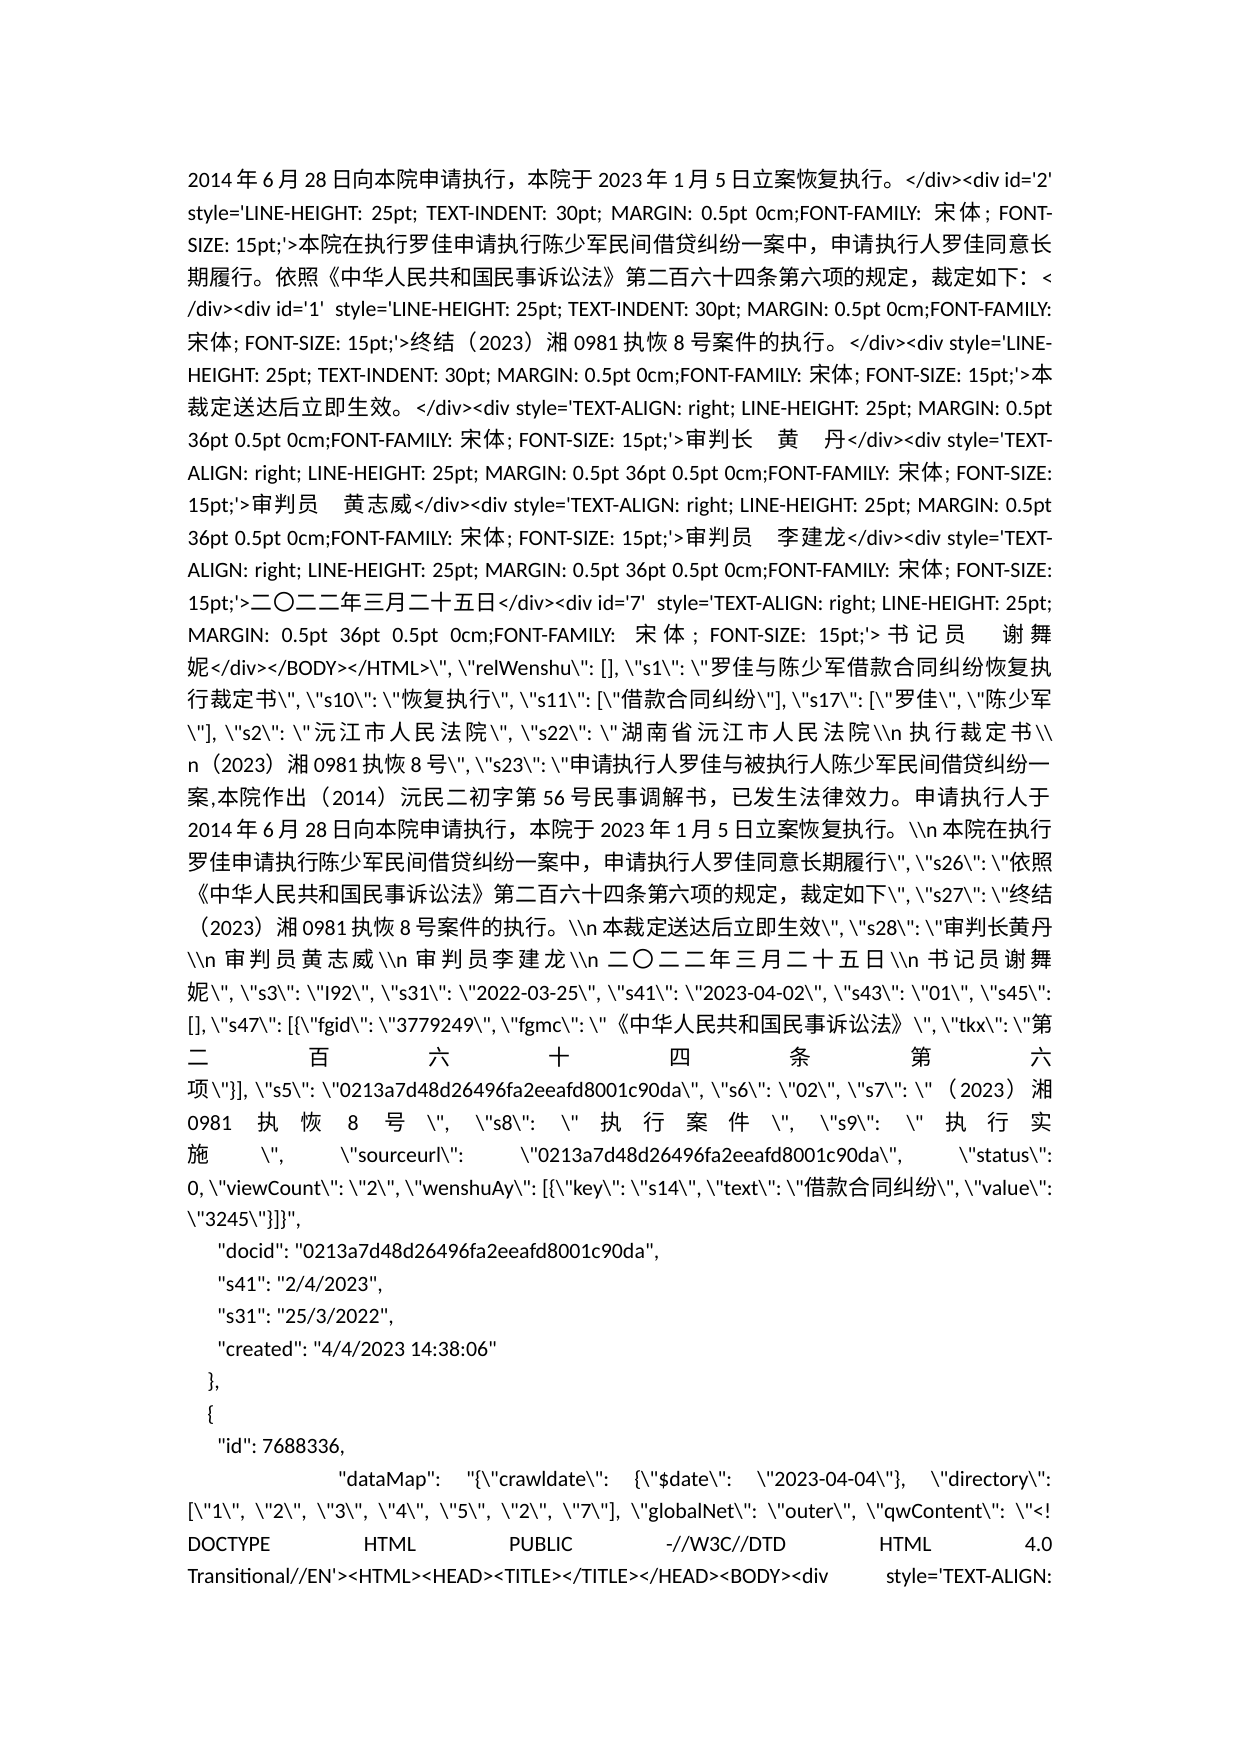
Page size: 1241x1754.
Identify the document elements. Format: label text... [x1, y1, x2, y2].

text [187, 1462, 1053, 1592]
text "id": 7688336, [187, 1429, 1053, 1462]
text "s31": "25/3/2022", [187, 1299, 1053, 1332]
text "s41": "2/4/2023", [187, 1267, 1053, 1299]
text "docid": "0213a7d48d26496fa2eeafd8001c90da", [187, 1234, 1053, 1267]
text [187, 162, 1053, 1234]
text "created": "4/4/2023 14:38:06" [187, 1332, 1053, 1364]
text { [187, 1397, 1053, 1429]
text }, [187, 1364, 1053, 1397]
